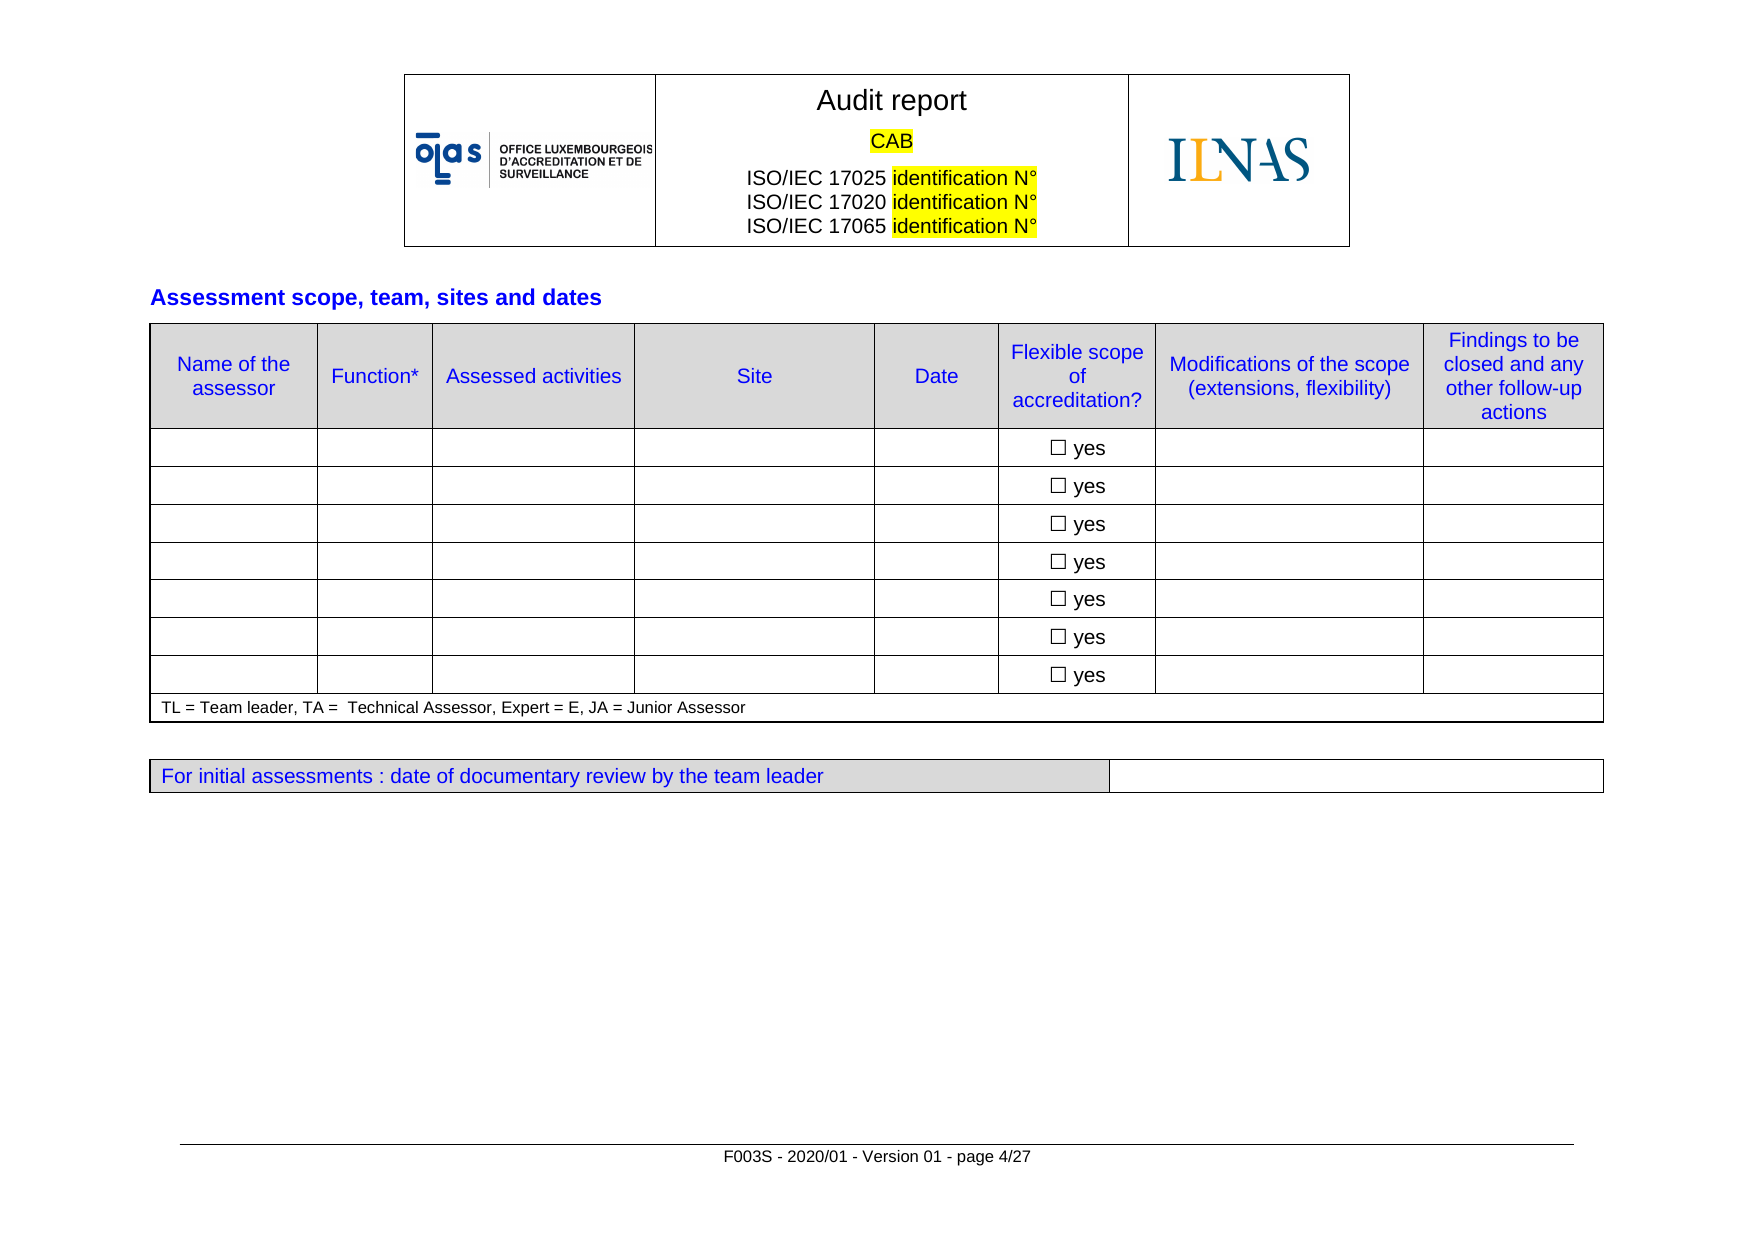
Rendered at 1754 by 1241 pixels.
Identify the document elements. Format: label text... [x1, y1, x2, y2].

table_cell [433, 656, 634, 693]
table_header Name of the assessor [151, 324, 317, 428]
table_cell yes [999, 580, 1155, 617]
table_cell [151, 467, 317, 504]
table_cell [433, 467, 634, 504]
table_cell [433, 505, 634, 542]
table_header Function* [318, 324, 432, 428]
table_cell [318, 429, 432, 466]
picture [1163, 137, 1314, 184]
table_cell TL = Team leader, TA = Technical Assessor, Expert = E, JA = Junior Assessor [151, 694, 1603, 721]
table_cell [318, 467, 432, 504]
table_cell [1424, 656, 1603, 693]
table_cell [875, 656, 998, 693]
table_cell [1424, 467, 1603, 504]
table_cell yes [999, 543, 1155, 579]
table_cell [433, 618, 634, 655]
table_cell [1424, 429, 1603, 466]
table_cell [318, 580, 432, 617]
table_cell [875, 467, 998, 504]
table_cell [433, 429, 634, 466]
table_header For initial assessments : date of documentary review by the team leader [151, 760, 1109, 792]
table_header Flexible scope of accreditation? [999, 324, 1155, 428]
table_cell yes [999, 505, 1155, 542]
table_cell [151, 656, 317, 693]
table_cell yes [999, 618, 1155, 655]
table_header Date [875, 324, 998, 428]
table_cell yes [999, 656, 1155, 693]
table_cell [1156, 429, 1423, 466]
table_cell [433, 580, 634, 617]
table_cell [1424, 618, 1603, 655]
table_cell [635, 618, 874, 655]
table_cell [1156, 467, 1423, 504]
table_cell [433, 543, 634, 579]
table_cell [151, 505, 317, 542]
table_cell [151, 543, 317, 579]
table_cell [1424, 543, 1603, 579]
table_cell [875, 429, 998, 466]
table_cell [1156, 580, 1423, 617]
table_header Modifications of the scope (extensions, flexibility) [1156, 324, 1423, 428]
table_cell yes [999, 467, 1155, 504]
table_cell [635, 543, 874, 579]
picture [415, 132, 653, 188]
table_cell [318, 656, 432, 693]
table_cell [635, 656, 874, 693]
table_header Site [635, 324, 874, 428]
text Assessment scope, team, sites and dates [150, 284, 1604, 310]
table_cell [1156, 505, 1423, 542]
table_cell [635, 505, 874, 542]
table_cell [1156, 656, 1423, 693]
table_cell [875, 618, 998, 655]
table_cell [875, 580, 998, 617]
table_header Assessed activities [433, 324, 634, 428]
table_cell [635, 580, 874, 617]
table_cell [875, 543, 998, 579]
table_cell [151, 618, 317, 655]
table_cell yes [999, 429, 1155, 466]
table_cell [151, 429, 317, 466]
table_cell [875, 505, 998, 542]
table_header Findings to be closed and any other follow-up actions [1424, 324, 1603, 428]
table_cell [151, 580, 317, 617]
table_cell [1424, 580, 1603, 617]
table_cell [635, 429, 874, 466]
table_cell [1156, 543, 1423, 579]
table_header [1110, 760, 1603, 792]
table_cell [635, 467, 874, 504]
table_cell [318, 543, 432, 579]
table_cell [1424, 505, 1603, 542]
table_cell [1156, 618, 1423, 655]
table_cell [318, 618, 432, 655]
table_cell [318, 505, 432, 542]
